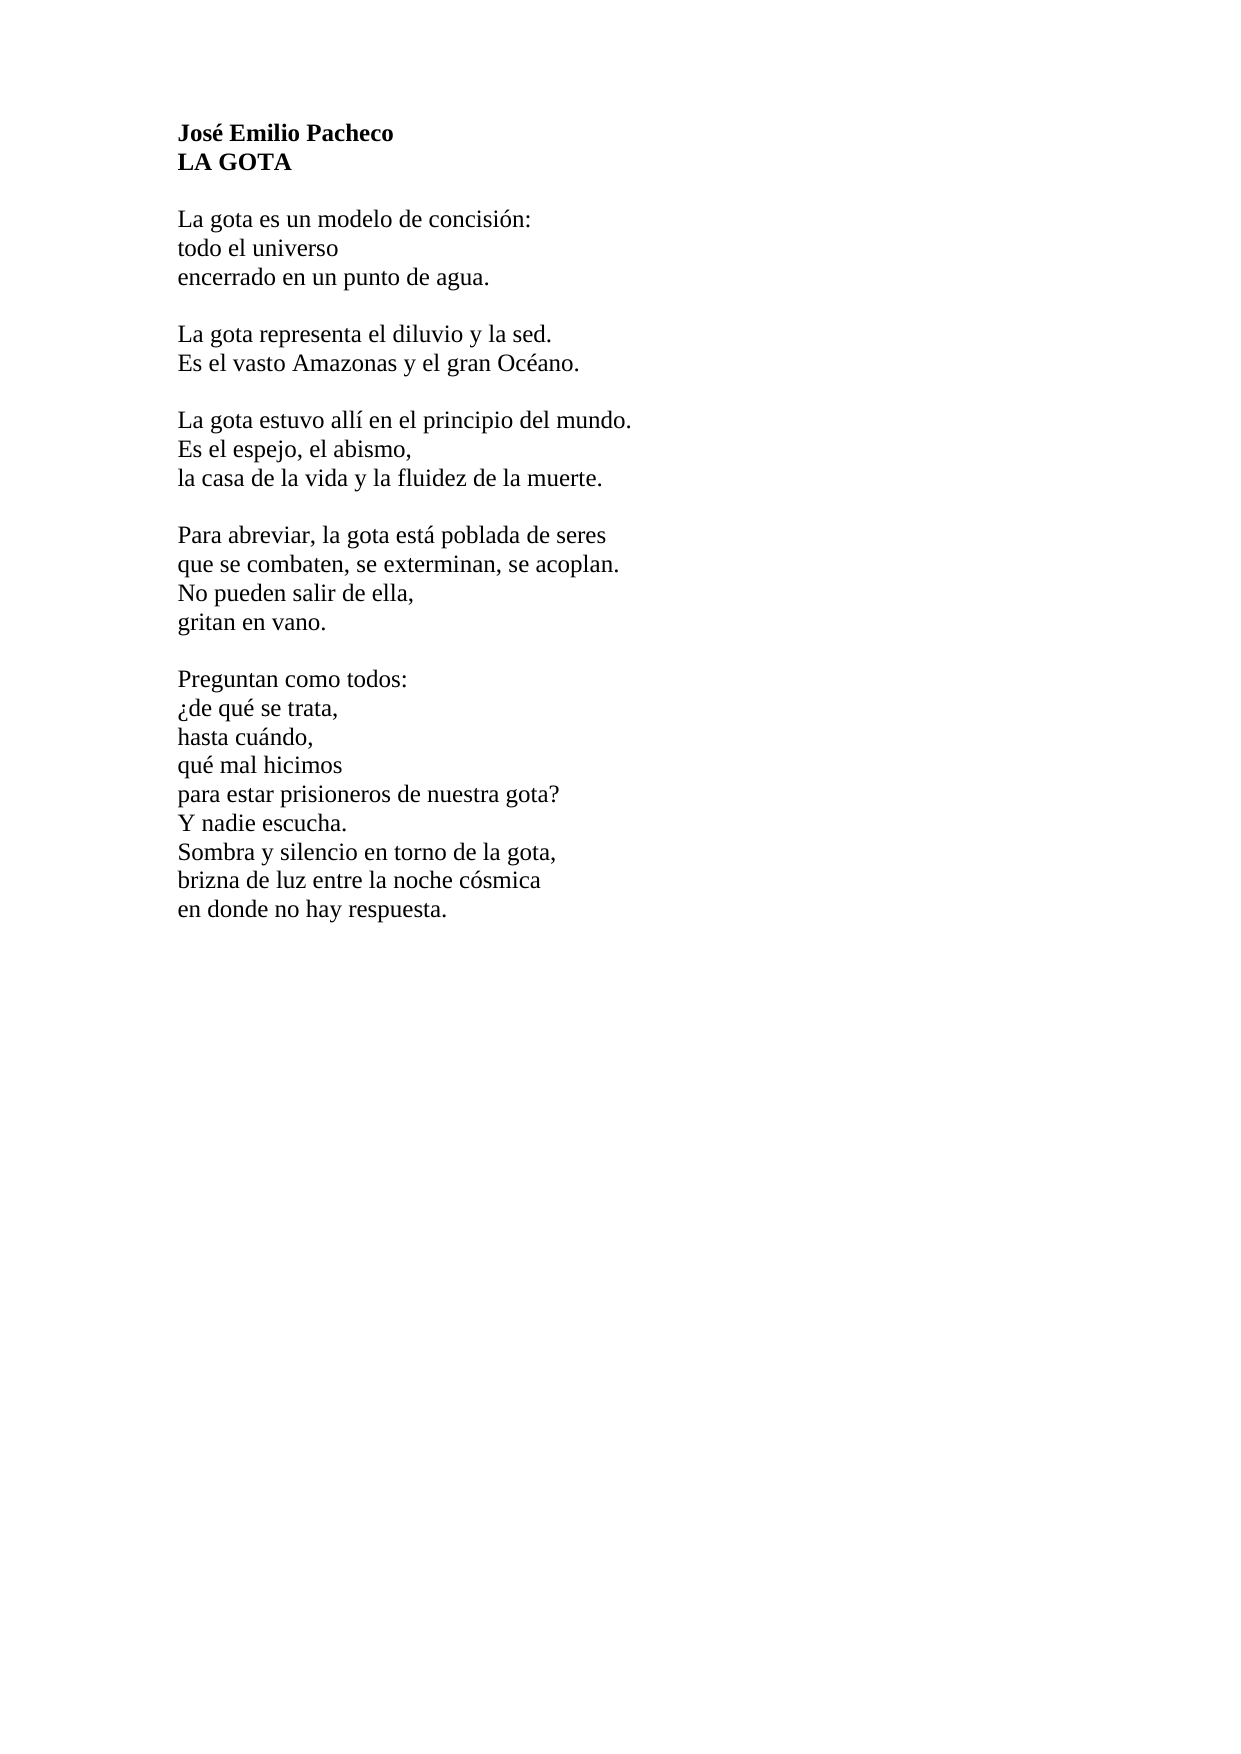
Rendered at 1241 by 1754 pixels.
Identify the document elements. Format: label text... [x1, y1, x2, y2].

text LA GOTA La gota es un modelo de concisión: todo el universo encerrado en un punto de agua. La gota representa el diluvio y la sed. Es el vasto Amazonas y el gran Océano. La gota estuvo allí en el principio del mundo. Es el espejo, el abismo, la casa de la vida y la fluidez de la muerte. Para abreviar, la gota está poblada de seres que se combaten, se exterminan, se acoplan. No pueden salir de ella, gritan en vano. Preguntan como todos: ¿de qué se trata, hasta cuándo, qué mal hicimos para estar prisioneros de nuestra gota? [177, 147, 1152, 808]
text José Emilio Pacheco [177, 118, 1152, 147]
text Y nadie escucha. Sombra y silencio en torno de la gota, brizna de luz entre la noche cósmica en donde no hay respuesta. [177, 808, 1152, 923]
